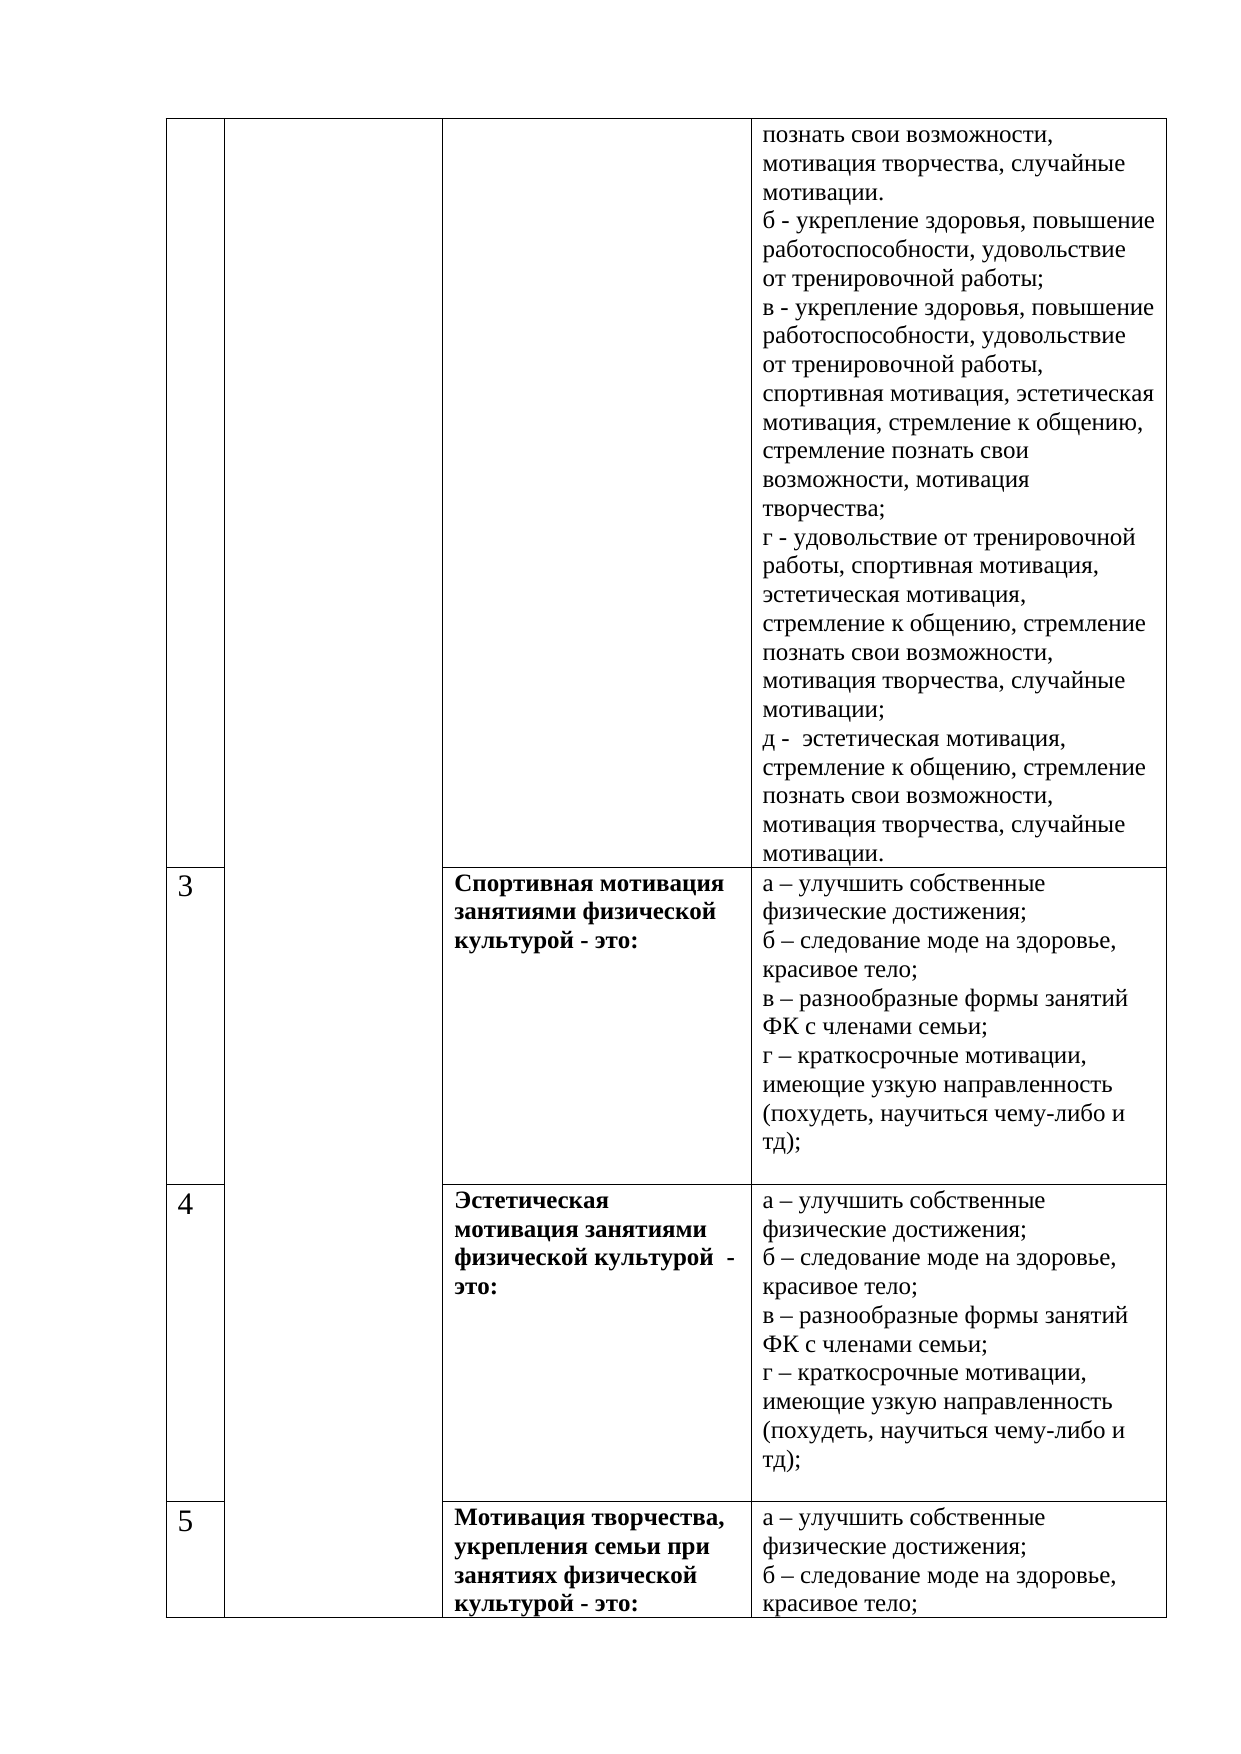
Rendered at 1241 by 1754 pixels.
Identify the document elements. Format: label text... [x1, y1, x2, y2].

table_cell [752, 1502, 1166, 1617]
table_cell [443, 1502, 751, 1617]
table_cell 4 [167, 1185, 224, 1501]
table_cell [443, 119, 751, 867]
table_cell 3 [167, 868, 224, 1184]
table_cell 5 [167, 1502, 224, 1617]
table_cell Эстетическая мотивация занятиями физической культурой - это: [443, 1185, 751, 1501]
table_cell Спортивная мотивация занятиями физической культурой - это: [443, 868, 751, 1184]
table_cell 2 [167, 119, 224, 867]
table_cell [752, 119, 1166, 867]
